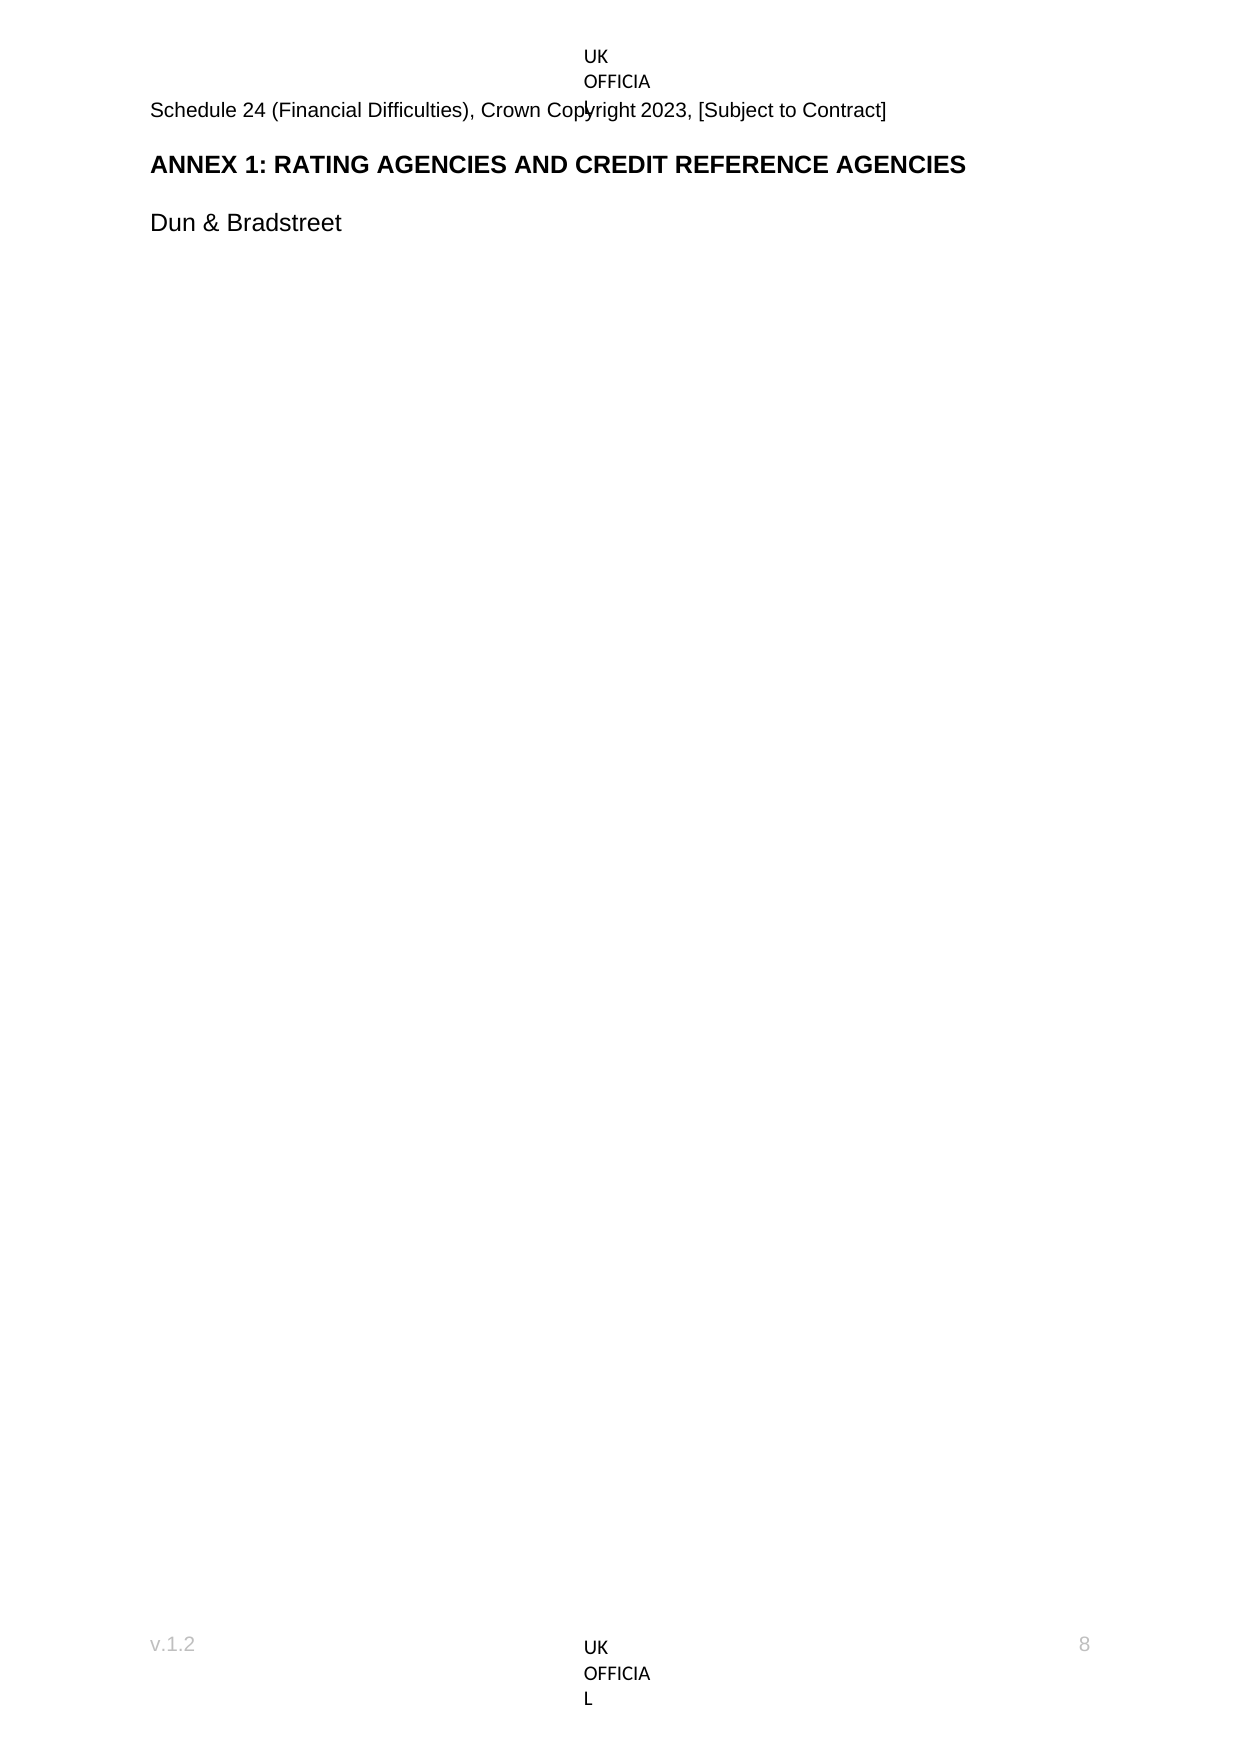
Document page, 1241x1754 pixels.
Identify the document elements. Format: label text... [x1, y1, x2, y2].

text ANNEX 1: RATING AGENCIES AND CREDIT REFERENCE AGENCIES [150, 150, 1090, 179]
text Dun & Bradstreet [150, 208, 1090, 237]
